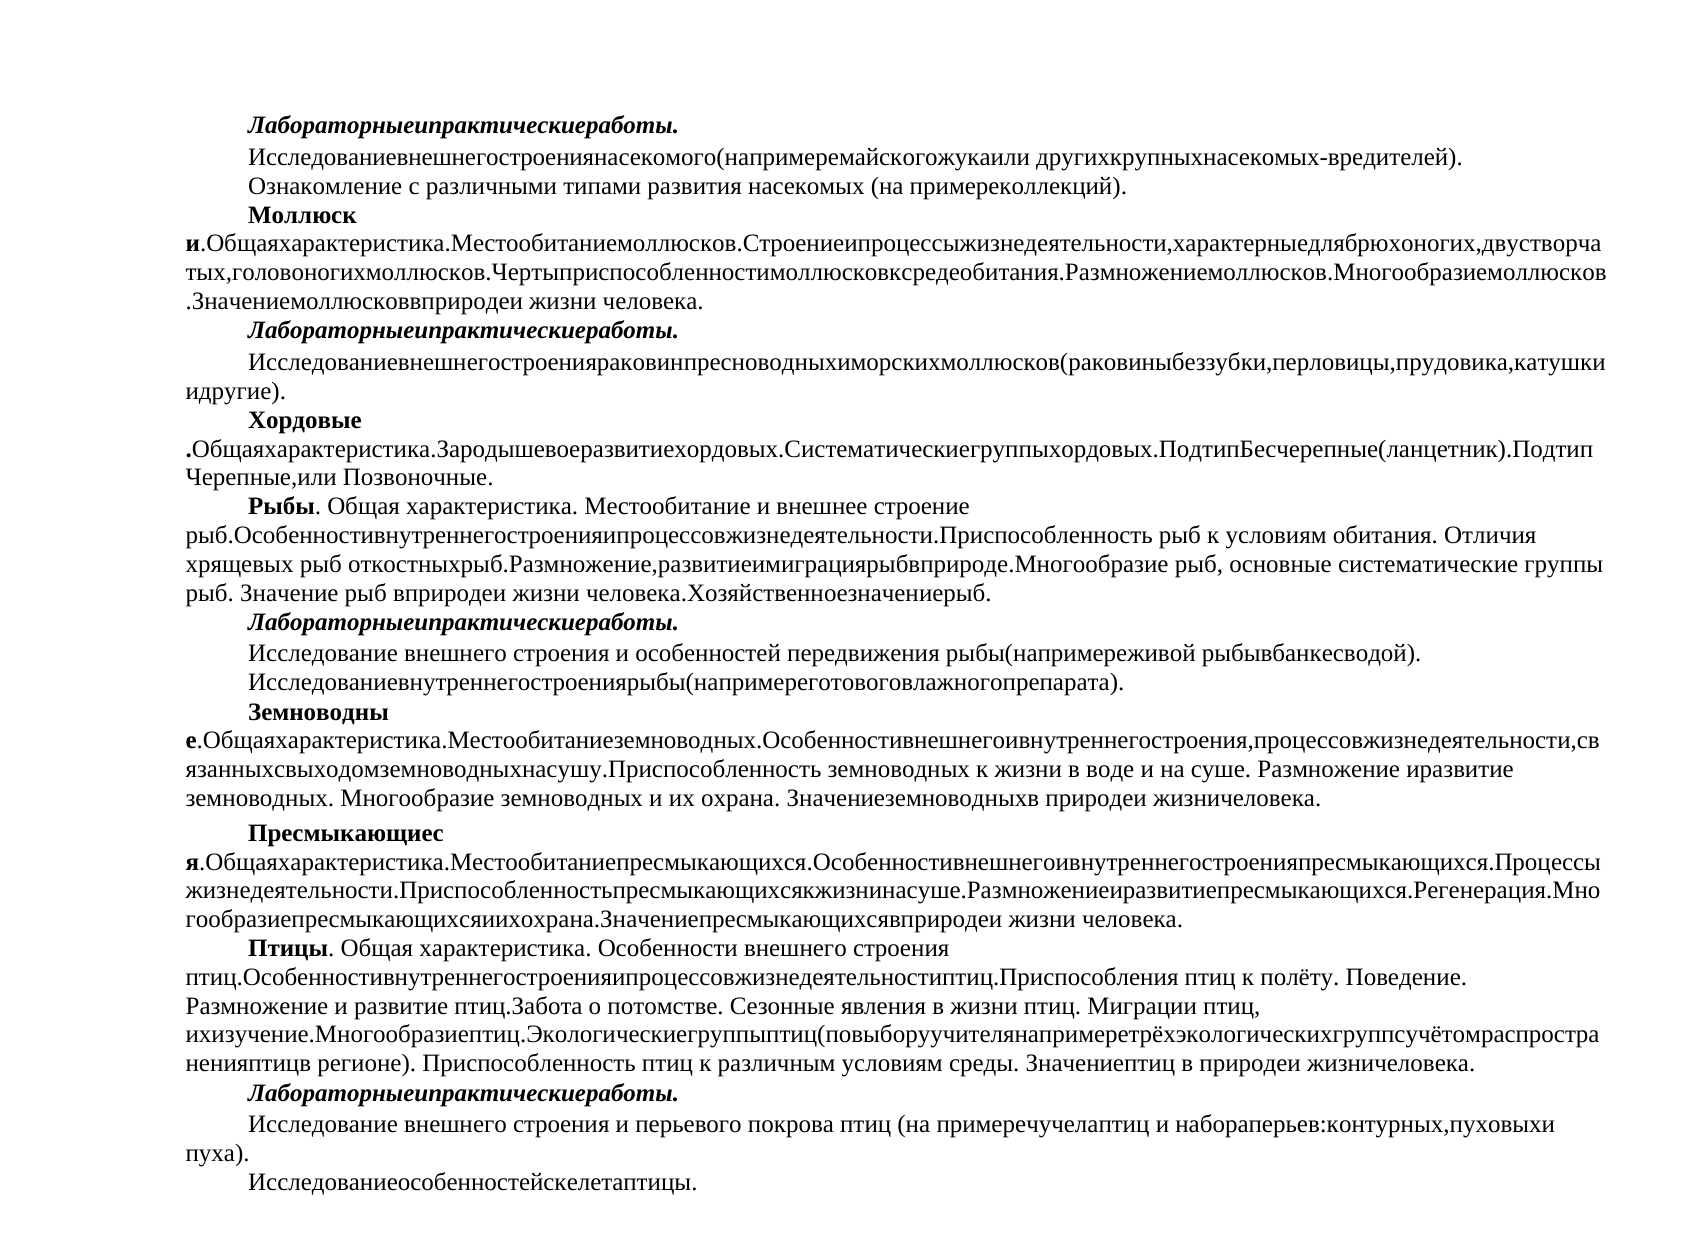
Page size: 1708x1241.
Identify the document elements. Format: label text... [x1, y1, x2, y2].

text Земноводные.Общаяхарактеристика.Местообитаниеземноводных.Особенностивнешнегоивнутреннегостроения,процессовжизнедеятельности,связанныхсвыходомземноводныхнасушу.Приспособленность земноводных к жизни в воде и на суше. Размножение иразвитие земноводных. Многообразие земноводных и их охрана. Значениеземноводныхв природеи жизничеловека. [185, 697, 1610, 812]
text Лабораторныеипрактическиеработы. [248, 1078, 1630, 1106]
text Рыбы. Общая характеристика. Местообитание и внешнее строение рыб.Особенностивнутреннегостроенияипроцессовжизнедеятельности.Приспособленность рыб к условиям обитания. Отличия хрящевых рыб откостныхрыб.Размножение,развитиеимиграциярыбвприроде.Многообразие рыб, основные систематические группы рыб. Значение рыб вприродеи жизни человека.Хозяйственноезначениерыб. [185, 491, 1610, 606]
text Лабораторныеипрактическиеработы. [248, 110, 1630, 139]
text Лабораторныеипрактическиеработы. [248, 315, 1630, 344]
text Исследование внешнего строения и перьевого покрова птиц (на примеречучелаптиц и набораперьев:контурных,пуховыхи пуха). [185, 1109, 1610, 1167]
text Птицы. Общая характеристика. Особенности внешнего строения птиц.Особенностивнутреннегостроенияипроцессовжизнедеятельностиптиц.Приспособления птиц к полёту. Поведение. Размножение и развитие птиц.Забота о потомстве. Сезонные явления в жизни птиц. Миграции птиц, ихизучение.Многообразиептиц.Экологическиегруппыптиц(повыборуучителянапримеретрёхэкологическихгруппсучётомраспространенияптицв регионе). Приспособленность птиц к различным условиям среды. Значениептиц в природеи жизничеловека. [185, 933, 1611, 1077]
text Исследованиевнутреннегостроениярыбы(напримереготовоговлажногопрепарата). [185, 667, 1609, 696]
text Исследованиевнешнегостроенияраковинпресноводныхиморскихмоллюсков(раковиныбеззубки,перловицы,прудовика,катушкиидругие). [185, 347, 1610, 404]
text Пресмыкающиеся.Общаяхарактеристика.Местообитаниепресмыкающихся.Особенностивнешнегоивнутреннегостроенияпресмыкающихся.Процессыжизнедеятельности.Приспособленностьпресмыкающихсякжизнинасуше.Размножениеиразвитиепресмыкающихся.Регенерация.Многообразиепресмыкающихсяиихохрана.Значениепресмыкающихсявприродеи жизни человека. [185, 818, 1611, 933]
text Исследованиевнешнегостроениянасекомого(напримеремайскогожукаили другихкрупныхнасекомых-вредителей). [185, 142, 1609, 171]
text Исследованиеособенностейскелетаптицы. [248, 1167, 1630, 1196]
text Моллюски.Общаяхарактеристика.Местообитаниемоллюсков.Строениеипроцессыжизнедеятельности,характерныедлябрюхоногих,двустворчатых,головоногихмоллюсков.Чертыприспособленностимоллюсковксредеобитания.Размножениемоллюсков.Многообразиемоллюсков.Значениемоллюсковвприродеи жизни человека. [185, 200, 1610, 315]
text Исследование внешнего строения и особенностей передвижения рыбы(напримереживой рыбывбанкесводой). [185, 638, 1609, 667]
text Хордовые.Общаяхарактеристика.Зародышевоеразвитиехордовых.Систематическиегруппыхордовых.ПодтипБесчерепные(ланцетник).Подтип Черепные,или Позвоночные. [185, 405, 1609, 491]
text Лабораторныеипрактическиеработы. [248, 607, 1630, 635]
text Ознакомление с различными типами развития насекомых (на примереколлекций). [185, 171, 1610, 200]
